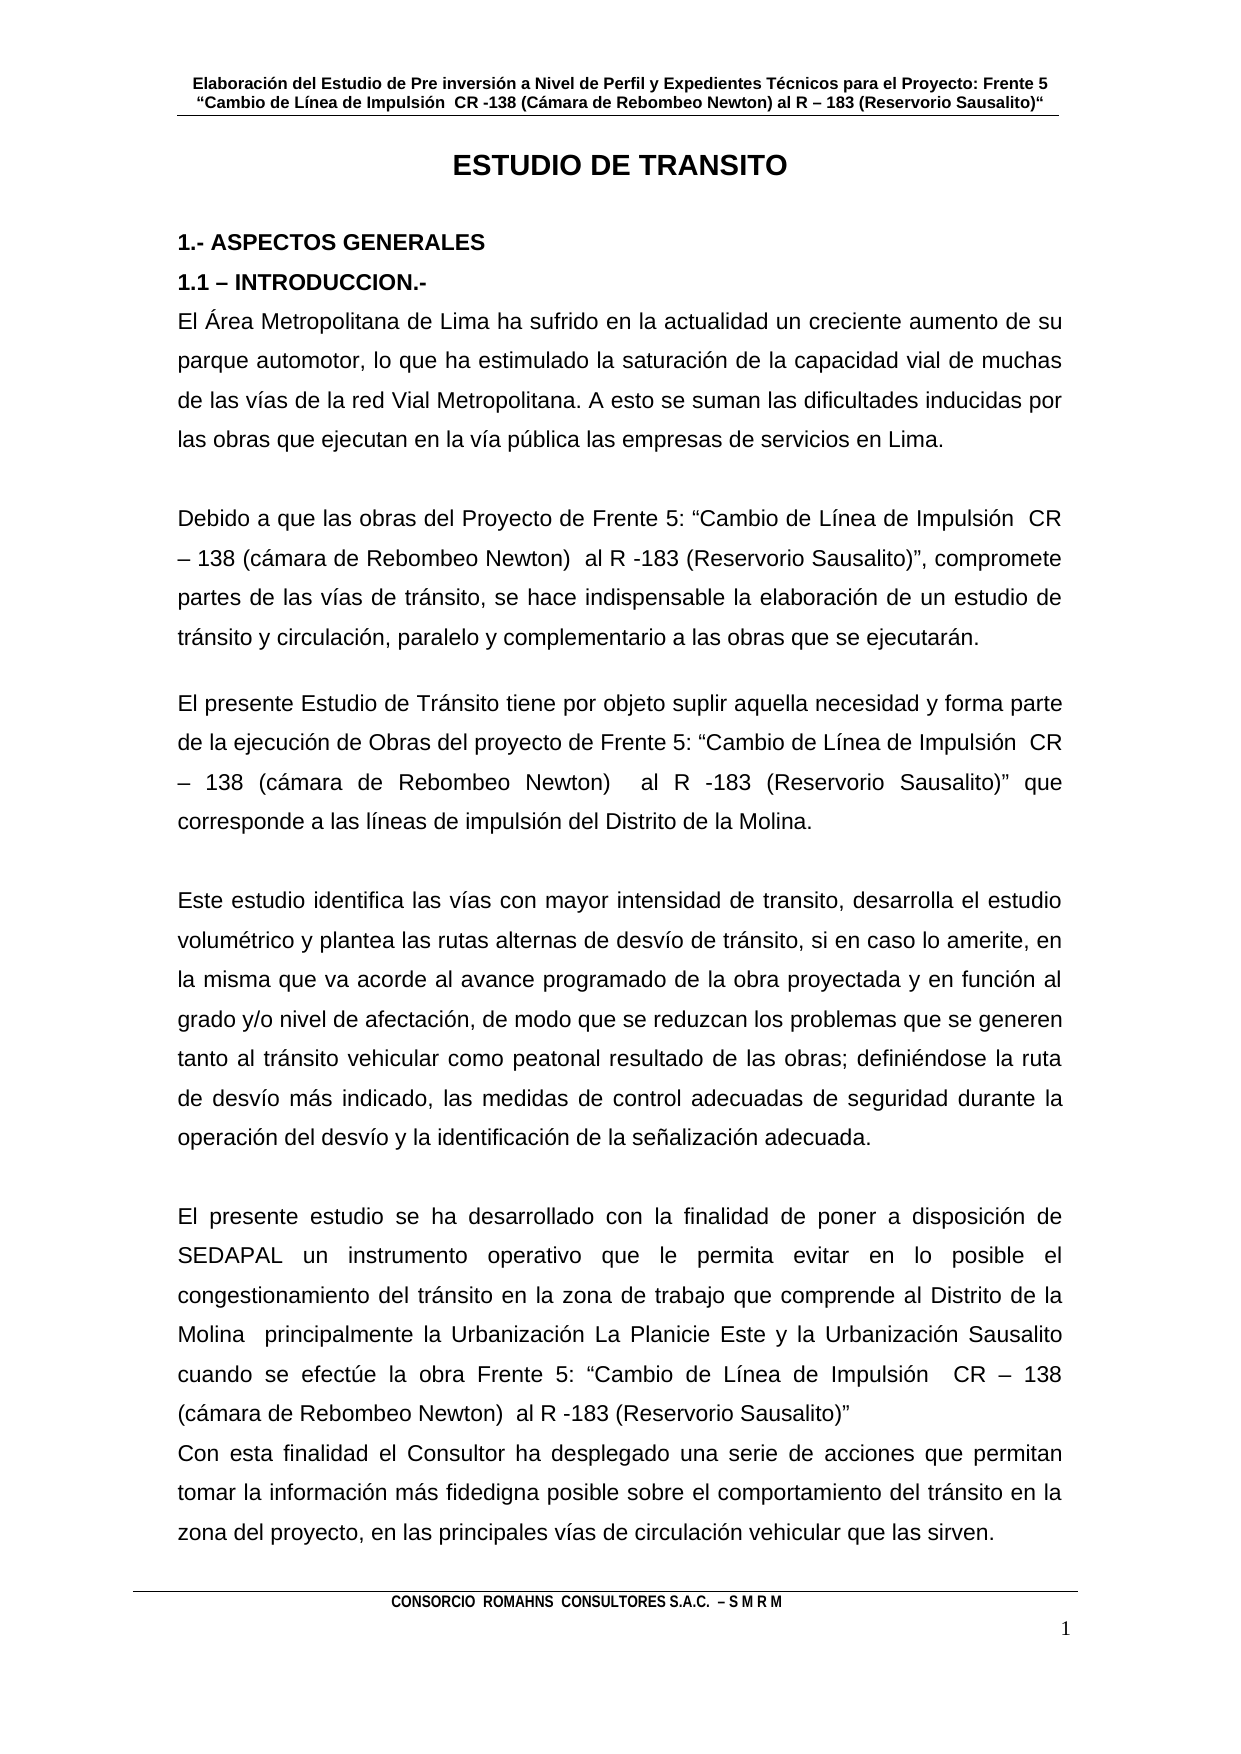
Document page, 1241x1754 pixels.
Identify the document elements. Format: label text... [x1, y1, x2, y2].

text 1.- ASPECTOS GENERALES [177, 229, 1063, 255]
text El presente estudio se ha desarrollado con la finalidad de poner a disposición de SEDAPAL un instrumento operativo que le permita evitar en lo posible el congestionamiento del tránsito en la zona de trabajo que comprende al Distrito de la Molina principalmente la Urbanización La Planicie Este y la Urbanización Sausalito cuando se efectúe la obra Frente 5: “Cambio de Línea de Impulsión CR – 138 (cámara de Rebombeo Newton) al R -183 (Reservorio Sausalito)” [177, 1203, 1063, 1427]
text Este estudio identifica las vías con mayor intensidad de transito, desarrolla el estudio volumétrico y plantea las rutas alternas de desvío de tránsito, si en caso lo amerite, en la misma que va acorde al avance programado de la obra proyectada y en función al grado y/o nivel de afectación, de modo que se reduzcan los problemas que se generen tanto al tránsito vehicular como peatonal resultado de las obras; definiéndose la ruta de desvío más indicado, las medidas de control adecuadas de seguridad durante la operación del desvío y la identificación de la señalización adecuada. [177, 887, 1063, 1150]
text Debido a que las obras del Proyecto de Frente 5: “Cambio de Línea de Impulsión CR – 138 (cámara de Rebombeo Newton) al R -183 (Reservorio Sausalito)”, compromete partes de las vías de tránsito, se hace indispensable la elaboración de un estudio de tránsito y circulación, paralelo y complementario a las obras que se ejecutarán. [177, 505, 1063, 650]
text El presente Estudio de Tránsito tiene por objeto suplir aquella necesidad y forma parte de la ejecución de Obras del proyecto de Frente 5: “Cambio de Línea de Impulsión CR – 138 (cámara de Rebombeo Newton) al R -183 (Reservorio Sausalito)” que corresponde a las líneas de impulsión del Distrito de la Molina. [177, 690, 1063, 834]
text Con esta finalidad el Consultor ha desplegado una serie de acciones que permitan tomar la información más fidedigna posible sobre el comportamiento del tránsito en la zona del proyecto, en las principales vías de circulación vehicular que las sirven. [177, 1440, 1063, 1545]
text ESTUDIO DE TRANSITO [177, 148, 1063, 181]
text 1.1 – INTRODUCCION.- [177, 268, 1063, 295]
text El Área Metropolitana de Lima ha sufrido en la actualidad un creciente aumento de su parque automotor, lo que ha estimulado la saturación de la capacidad vial de muchas de las vías de la red Vial Metropolitana. A esto se suman las dificultades inducidas por las obras que ejecutan en la vía pública las empresas de servicios en Lima. [177, 308, 1063, 453]
